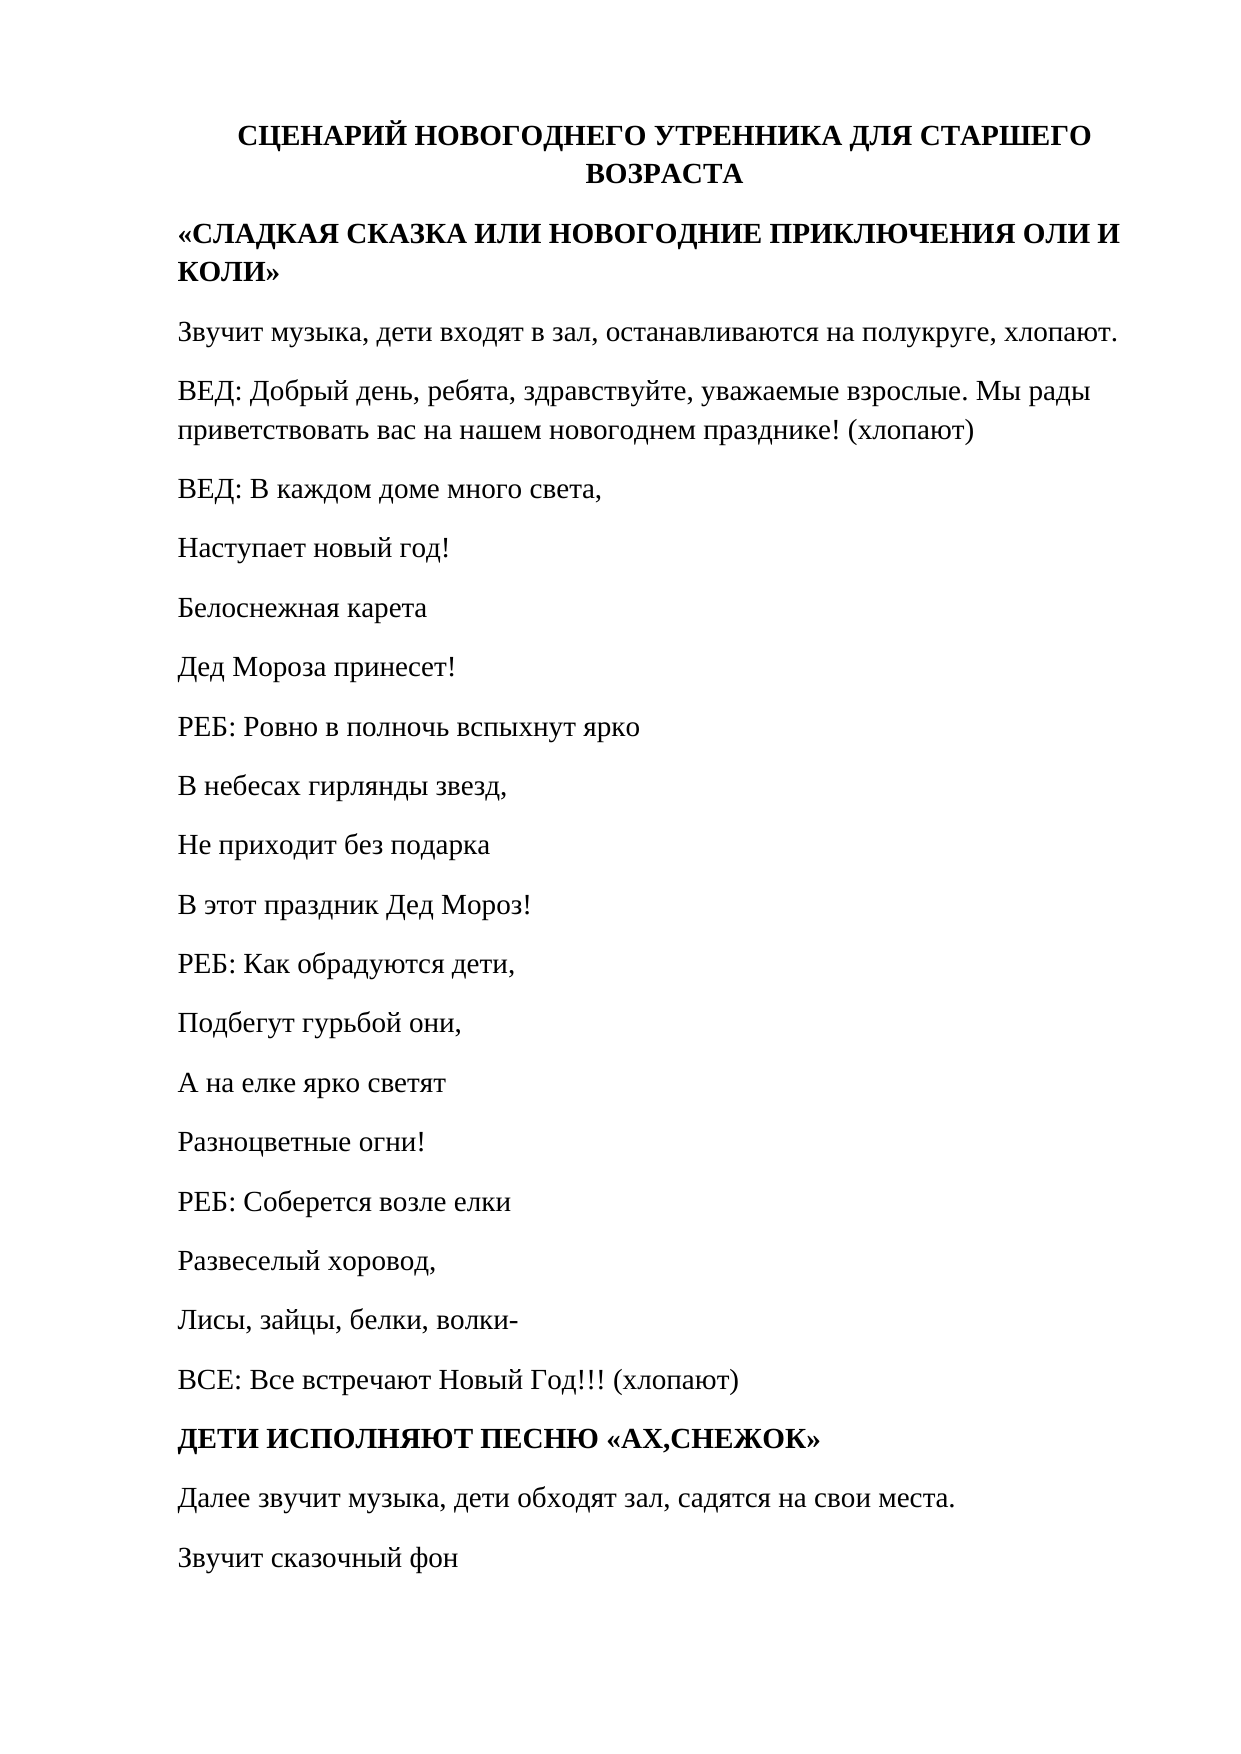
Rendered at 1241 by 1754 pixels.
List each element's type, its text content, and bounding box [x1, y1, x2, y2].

text РЕБ: Как обрадуются дети, [177, 946, 1152, 980]
text РЕБ: Ровно в полночь вспыхнут ярко [177, 709, 1152, 742]
text СЦЕНАРИЙ НОВОГОДНЕГО УТРЕННИКА ДЛЯ СТАРШЕГО ВОЗРАСТА [177, 118, 1152, 190]
text ВЕД: В каждом доме много света, [177, 471, 1152, 505]
text ВЕД: Добрый день, ребята, здравствуйте, уважаемые взрослые. Мы рады приветствовать вас на нашем новогоднем празднике! (хлопают) [177, 373, 1152, 445]
text Развеселый хоровод, [177, 1243, 1152, 1277]
text В этот праздник Дед Мороз! [177, 887, 1152, 920]
text Подбегут гурьбой они, [177, 1006, 1152, 1039]
text ДЕТИ ИСПОЛНЯЮТ ПЕСНЮ «АХ,СНЕЖОК» [177, 1421, 1152, 1455]
text «СЛАДКАЯ СКАЗКА ИЛИ НОВОГОДНИЕ ПРИКЛЮЧЕНИЯ ОЛИ И КОЛИ» [177, 216, 1152, 288]
text А на елке ярко светят [177, 1065, 1152, 1098]
text В небесах гирлянды звезд, [177, 768, 1152, 802]
text Далее звучит музыка, дети обходят зал, садятся на свои места. [177, 1481, 1152, 1514]
text РЕБ: Соберется возле елки [177, 1184, 1152, 1217]
text Разноцветные огни! [177, 1124, 1152, 1158]
text Не приходит без подарка [177, 827, 1152, 861]
text Звучит сказочный фон [177, 1540, 1152, 1573]
text Дед Мороза принесет! [177, 649, 1152, 683]
text Наступает новый год! [177, 531, 1152, 564]
text Белоснежная карета [177, 590, 1152, 623]
text Лисы, зайцы, белки, волки- [177, 1302, 1152, 1336]
text ВСЕ: Все встречают Новый Год!!! (хлопают) [177, 1362, 1152, 1395]
text Звучит музыка, дети входят в зал, останавливаются на полукруге, хлопают. [177, 314, 1152, 347]
